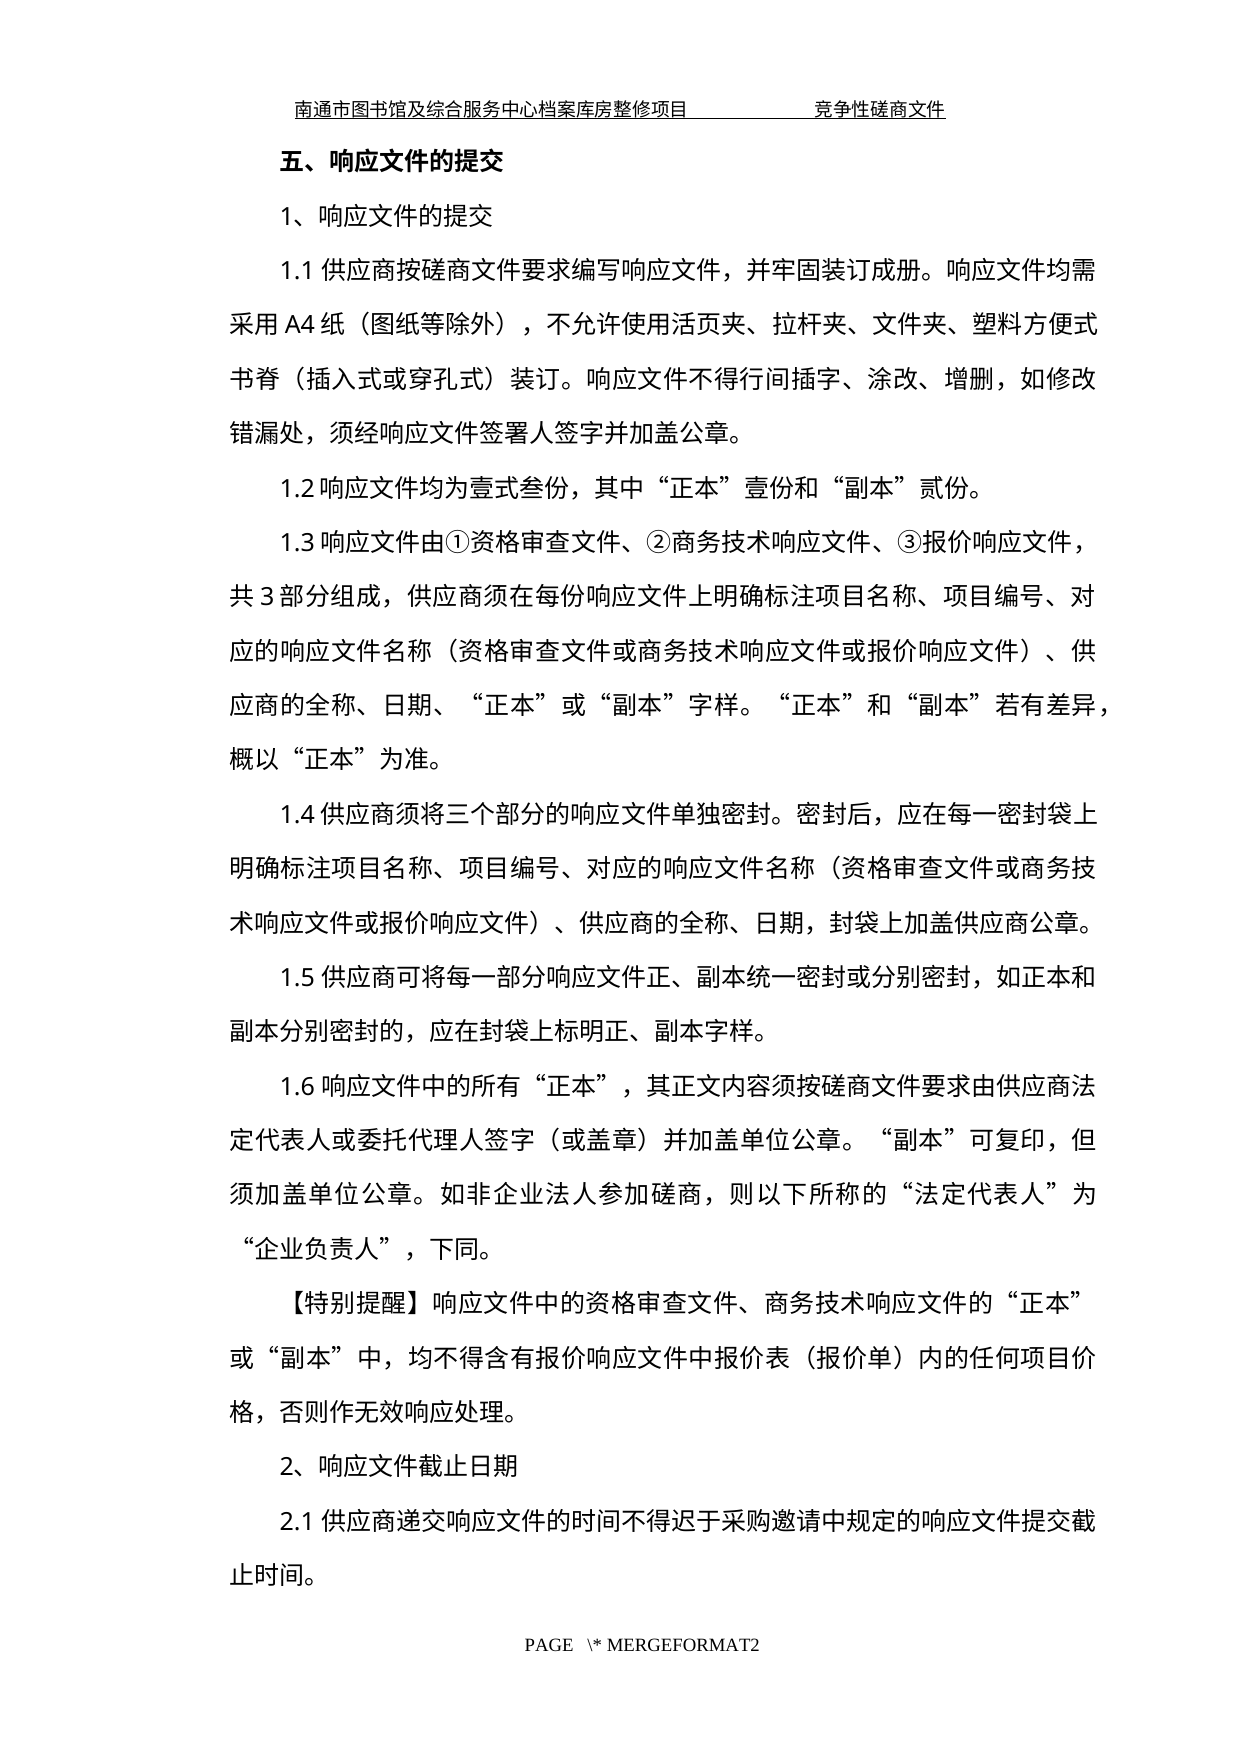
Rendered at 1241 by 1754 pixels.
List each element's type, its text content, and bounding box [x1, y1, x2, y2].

text 1.6 响应文件中的所有“正本”，其正文内容须按磋商文件要求由供应商法定代表人或委托代理人签字（或盖章）并加盖单位公章。“副本”可复印，但须加盖单位公章。如非企业法人参加磋商，则以下所称的“法定代表人”为“企业负责人”，下同。 [229, 1066, 1098, 1266]
text 2.1 供应商递交响应文件的时间不得迟于采购邀请中规定的响应文件提交截止时间。 [229, 1501, 1098, 1592]
text 1.4供应商须将三个部分的响应文件单独密封。密封后，应在每一密封袋上明确标注项目名称、项目编号、对应的响应文件名称（资格审查文件或商务技术响应文件或报价响应文件）、供应商的全称、日期，封袋上加盖供应商公章。 [229, 794, 1098, 939]
text 【特别提醒】响应文件中的资格审查文件、商务技术响应文件的“正本”或“副本”中，均不得含有报价响应文件中报价表（报价单）内的任何项目价格，否则作无效响应处理。 [229, 1284, 1098, 1429]
text 1.5 供应商可将每一部分响应文件正、副本统一密封或分别密封，如正本和副本分别密封的，应在封袋上标明正、副本字样。 [229, 957, 1098, 1048]
text 1.3响应文件由①资格审查文件、②商务技术响应文件、③报价响应文件，共3部分组成，供应商须在每份响应文件上明确标注项目名称、项目编号、对应的响应文件名称（资格审查文件或商务技术响应文件或报价响应文件）、供应商的全称、日期、“正本”或“副本”字样。“正本”和“副本”若有差异，概以“正本”为准。 [229, 522, 1098, 776]
text 1.1 供应商按磋商文件要求编写响应文件，并牢固装订成册。响应文件均需采用A4纸（图纸等除外），不允许使用活页夹、拉杆夹、文件夹、塑料方便式书脊（插入式或穿孔式）装订。响应文件不得行间插字、涂改、增删，如修改错漏处，须经响应文件签署人签字并加盖公章。 [229, 251, 1098, 450]
text 1、响应文件的提交 [229, 196, 1098, 232]
text 1.2响应文件均为壹式叁份，其中“正本”壹份和“副本”贰份。 [229, 468, 1098, 504]
text 五、响应文件的提交 [229, 142, 1098, 178]
text 2、响应文件截止日期 [229, 1447, 1098, 1483]
